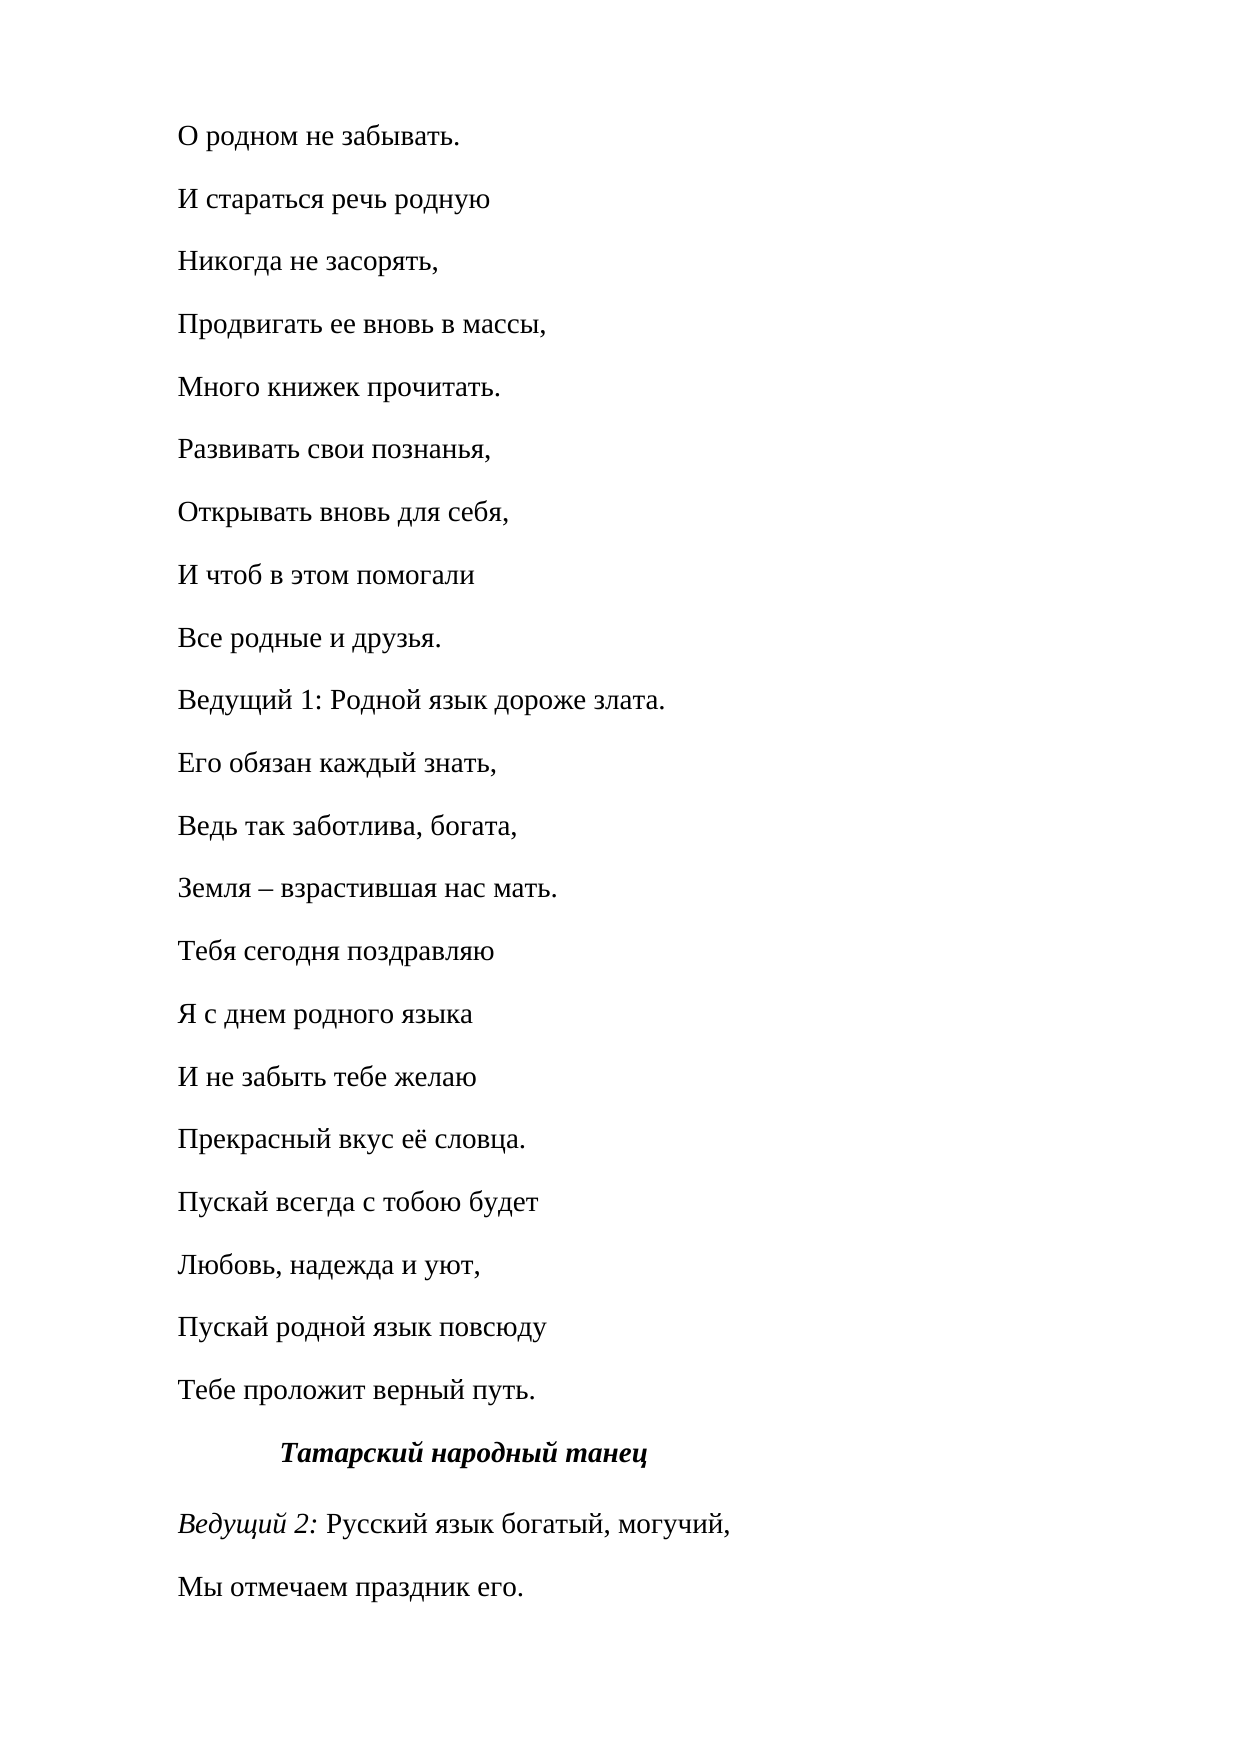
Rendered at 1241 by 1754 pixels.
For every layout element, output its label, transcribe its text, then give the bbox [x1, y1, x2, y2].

text Я с днем родного языка [177, 996, 1152, 1029]
text И не забыть тебе желаю [177, 1059, 1152, 1092]
text Продвигать ее вновь в массы, [177, 306, 1152, 340]
text Развивать свои познанья, [177, 432, 1152, 465]
text Земля – взрастившая нас мать. [177, 871, 1152, 904]
text Все родные и друзья. [177, 620, 1152, 653]
text Татарский народный танец [177, 1435, 1152, 1468]
text Тебе проложит верный путь. [177, 1372, 1152, 1406]
text Мы отмечаем праздник его. [177, 1569, 1152, 1602]
text Любовь, надежда и уют, [177, 1247, 1152, 1280]
text Открывать вновь для себя, [177, 494, 1152, 528]
text Прекрасный вкус её словца. [177, 1121, 1152, 1155]
text Пускай всегда с тобою будет [177, 1184, 1152, 1218]
text Его обязан каждый знать, [177, 745, 1152, 779]
text И стараться речь родную [177, 181, 1152, 214]
text Много книжек прочитать. [177, 369, 1152, 402]
text Тебя сегодня поздравляю [177, 933, 1152, 967]
text И чтоб в этом помогали [177, 557, 1152, 591]
text Ведь так заботлива, богата, [177, 808, 1152, 841]
text Пускай родной язык повсюду [177, 1309, 1152, 1343]
text Ведущий 1: Родной язык дороже злата. [177, 682, 1152, 716]
text О родном не забывать. [177, 118, 1152, 152]
text Никогда не засорять, [177, 243, 1152, 277]
text Ведущий 2: Русский язык богатый, могучий, [177, 1506, 1152, 1539]
